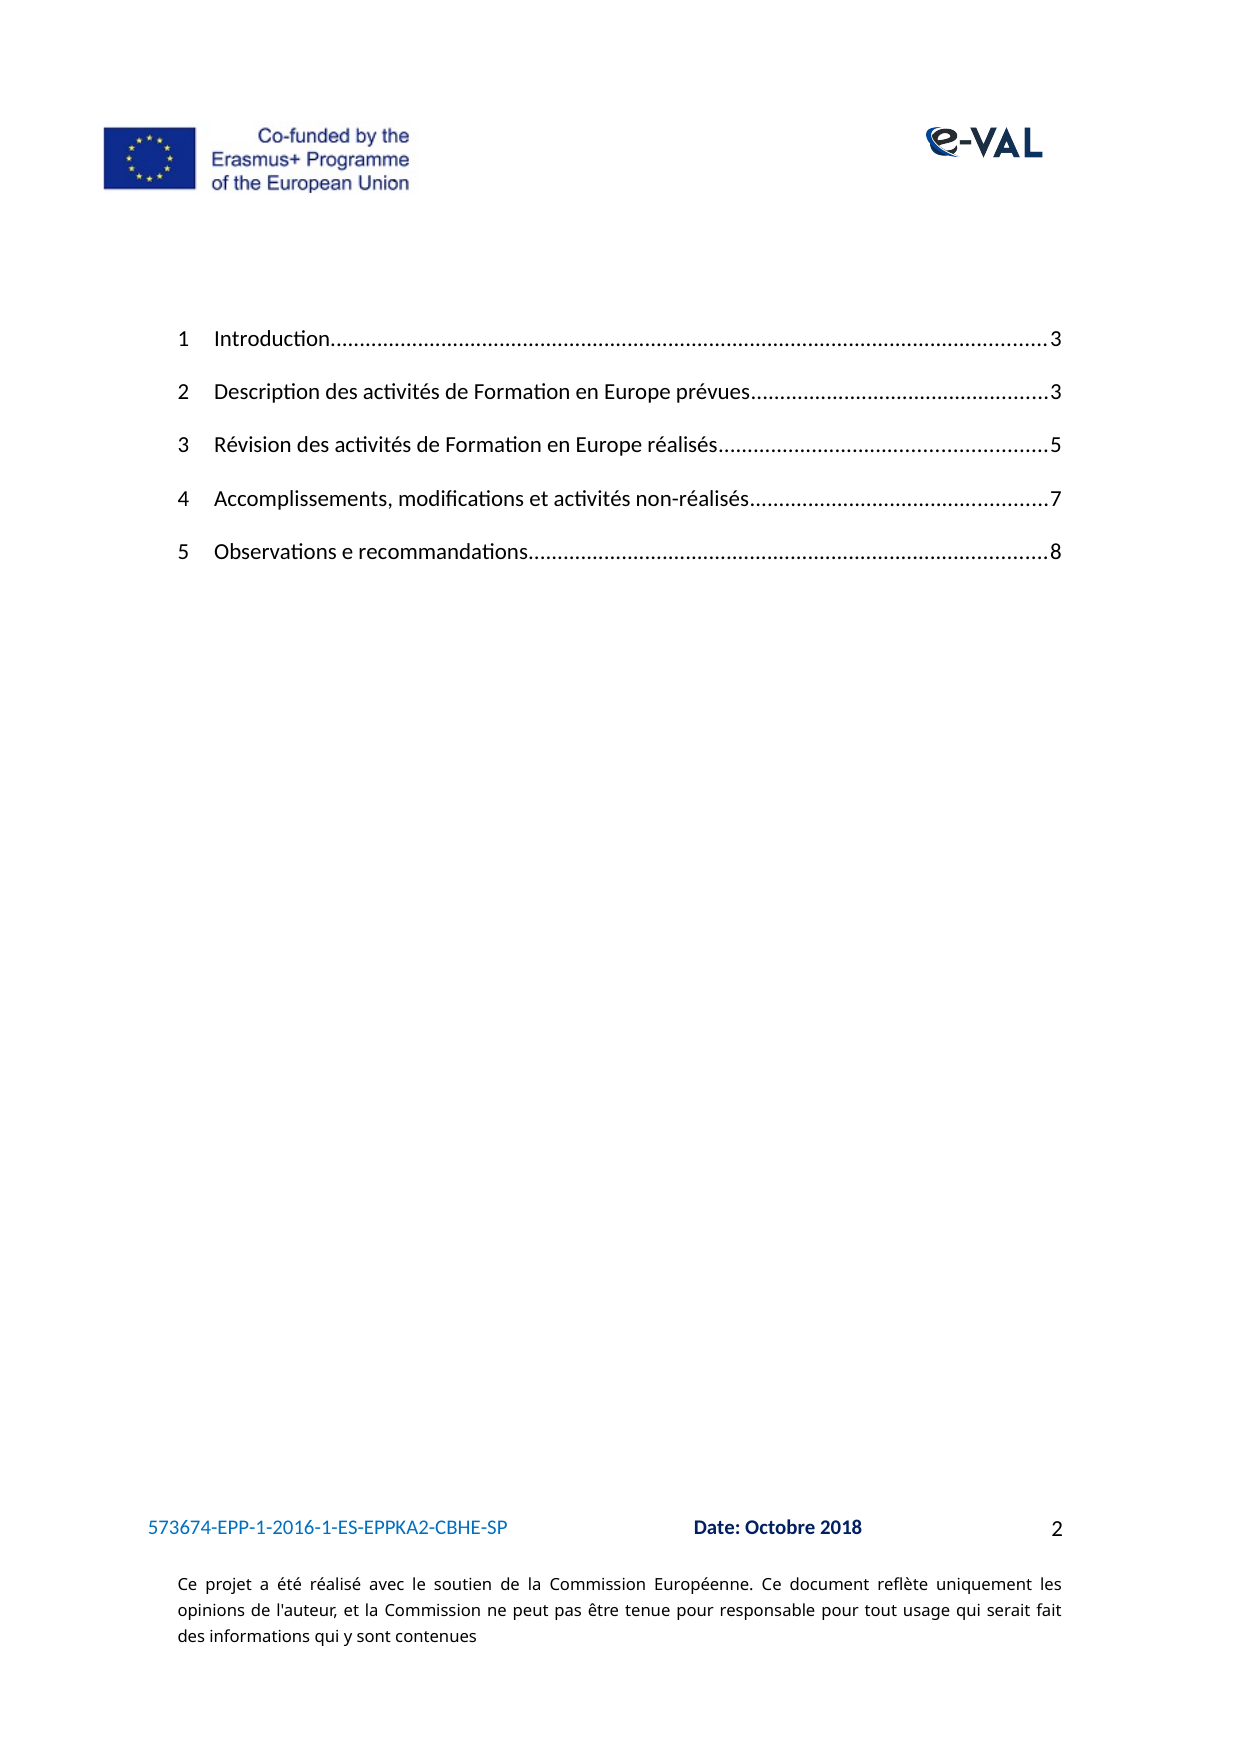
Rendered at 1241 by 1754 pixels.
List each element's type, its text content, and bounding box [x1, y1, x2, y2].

picture [914, 73, 1054, 213]
text 1 Introduction 3 [177, 324, 1063, 352]
text 3 Révision des activités de Formation en Europe réalisés 5 [177, 431, 1063, 458]
picture [102, 121, 419, 192]
text 2 Description des activités de Formation en Europe prévues 3 [177, 377, 1063, 405]
text 5 Observations e recommandations 8 [177, 537, 1063, 565]
text 4 Accomplissements, modifications et activités non-réalisés 7 [177, 484, 1063, 512]
